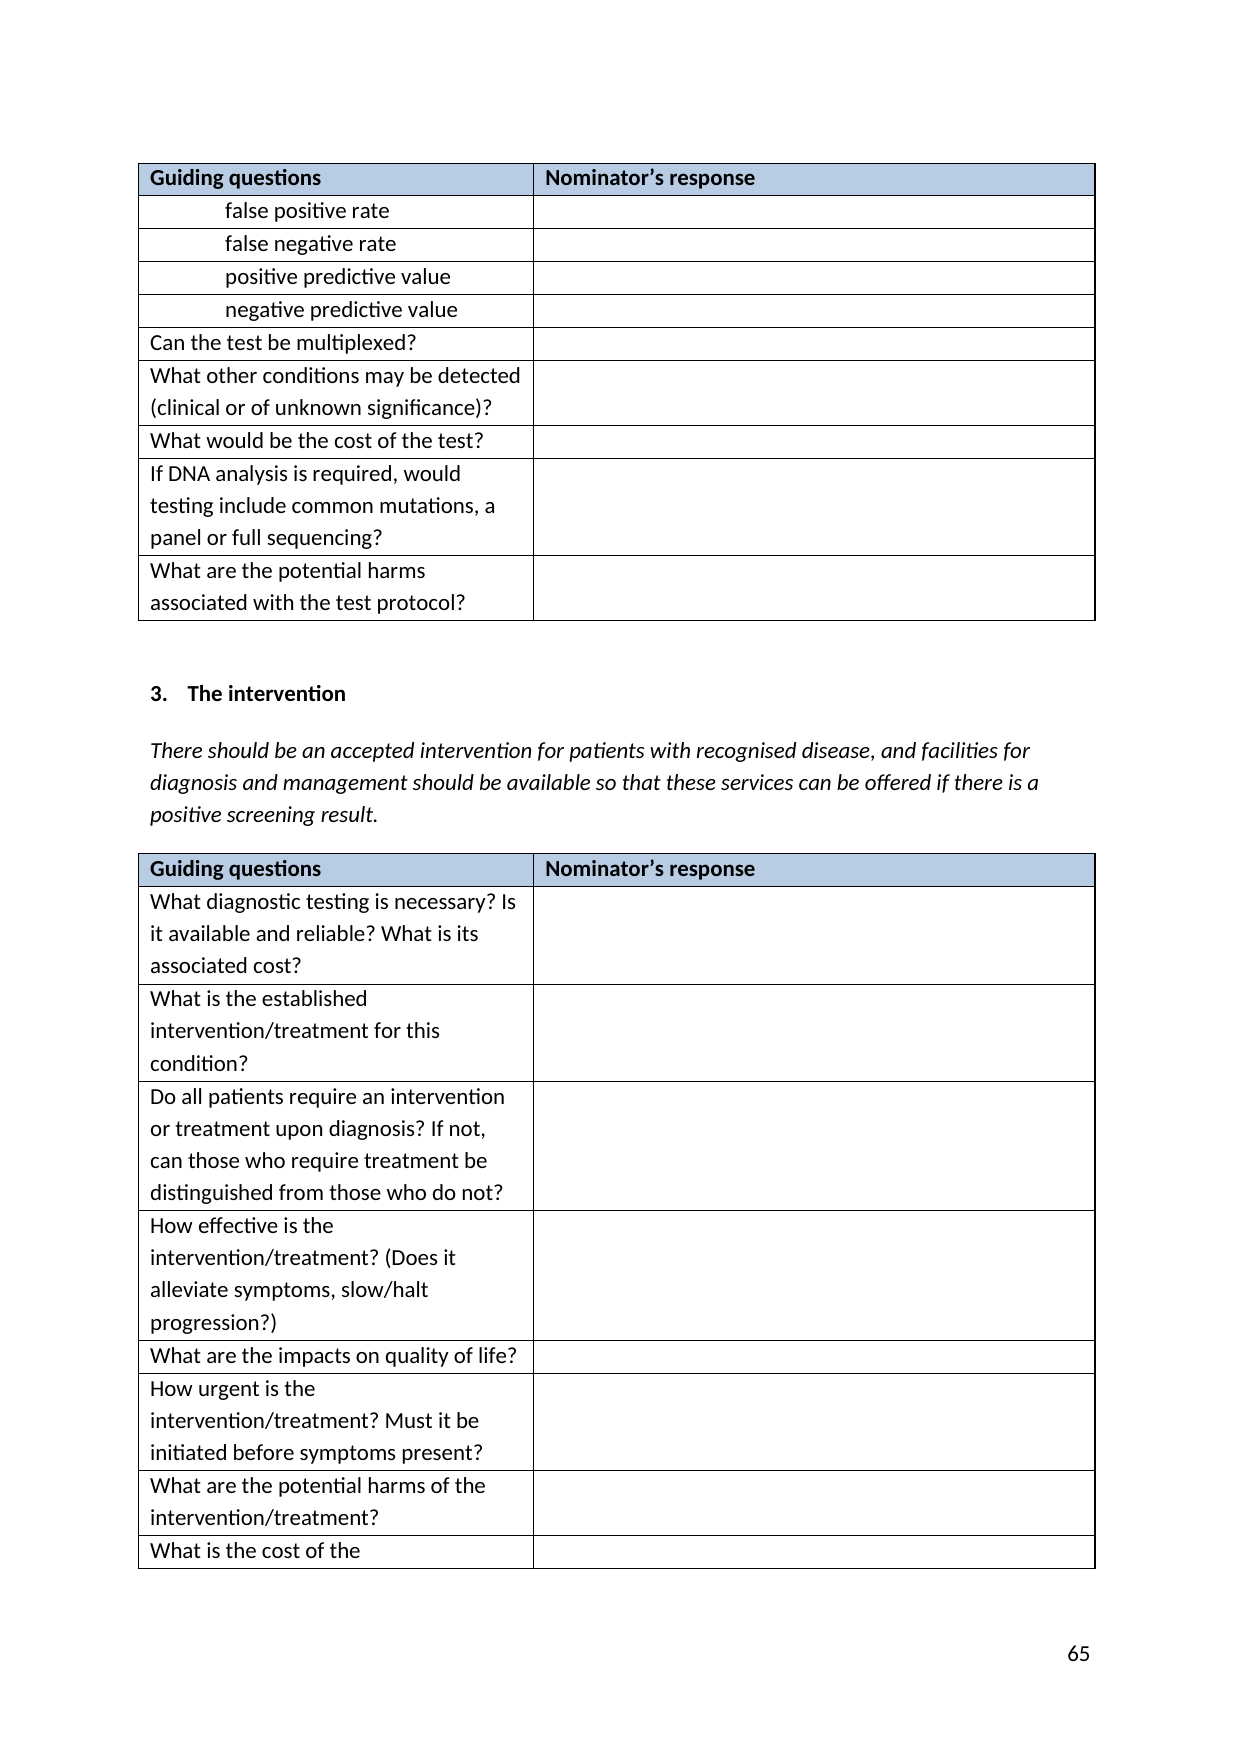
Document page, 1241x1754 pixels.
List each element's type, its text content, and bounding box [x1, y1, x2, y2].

table_header Nominator’s response [534, 164, 1094, 195]
table_cell Can the test be multiplexed? [139, 328, 533, 360]
list The intervention [150, 679, 1090, 707]
table_cell [534, 328, 1094, 360]
table_cell [534, 459, 1094, 555]
table_cell [534, 295, 1094, 327]
table_cell [534, 1341, 1094, 1373]
table_cell How effective is the intervention/treatment? (Does it alleviate symptoms, slow/halt progression?) [139, 1211, 533, 1340]
table_cell How urgent is the intervention/treatment? Must it be initiated before symptoms present? [139, 1374, 533, 1470]
table_cell [534, 229, 1094, 261]
table_cell [534, 887, 1094, 983]
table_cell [139, 1536, 533, 1568]
table_cell What are the impacts on quality of life? [139, 1341, 533, 1373]
table_cell Do all patients require an intervention or treatment upon diagnosis? If not, can those who require treatment be distinguished from those who do not? [139, 1082, 533, 1210]
table_header Guiding questions [139, 164, 533, 195]
table_cell [534, 1471, 1094, 1535]
table_cell What are the potential harms of the intervention/treatment? [139, 1471, 533, 1535]
text There should be an accepted intervention for patients with recognised disease, and facilities for diagnosis and management should be available so that these services can be offered if there is a positive screening result. [150, 736, 1090, 828]
table_cell What are the potential harms associated with the test protocol? [139, 556, 533, 620]
table_cell [534, 196, 1094, 228]
table_cell [534, 1374, 1094, 1470]
table_cell [534, 1536, 1094, 1568]
table_cell false positive rate [139, 196, 533, 228]
table_cell What other conditions may be detected (clinical or of unknown significance)? [139, 361, 533, 425]
table_header Guiding questions [139, 854, 533, 886]
table_cell [534, 426, 1094, 458]
table_cell negative predictive value [139, 295, 533, 327]
table_cell [534, 1211, 1094, 1340]
table_header Nominator’s response [534, 854, 1094, 886]
table_cell [534, 262, 1094, 294]
table_cell What would be the cost of the test? [139, 426, 533, 458]
table_cell What is the established intervention/treatment for this condition? [139, 985, 533, 1081]
table_cell positive predictive value [139, 262, 533, 294]
table_cell [534, 985, 1094, 1081]
table_cell [534, 556, 1094, 620]
table_cell false negative rate [139, 229, 533, 261]
table_cell What diagnostic testing is necessary? Is it available and reliable? What is its associated cost? [139, 887, 533, 983]
table_cell If DNA analysis is required, would testing include common mutations, a panel or full sequencing? [139, 459, 533, 555]
table_cell [534, 1082, 1094, 1210]
table_cell [534, 361, 1094, 425]
